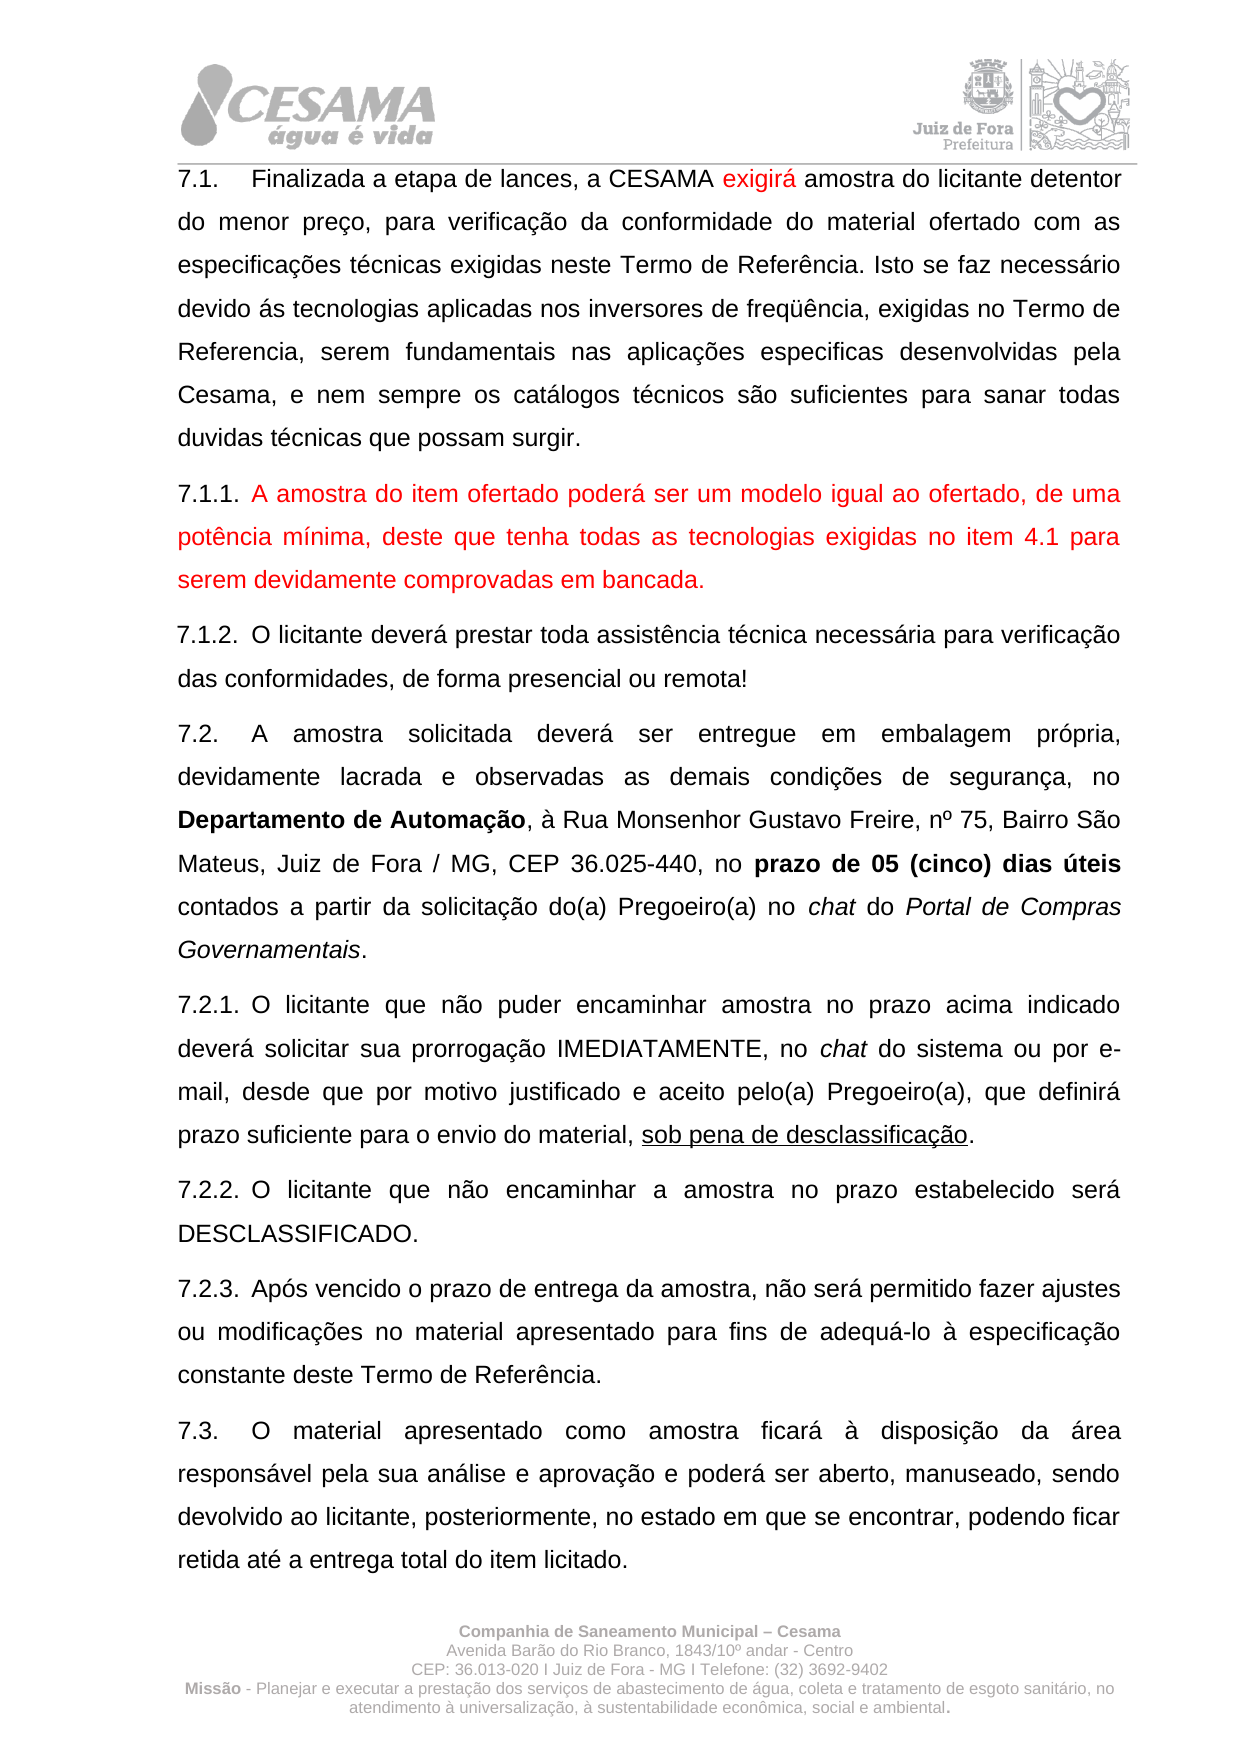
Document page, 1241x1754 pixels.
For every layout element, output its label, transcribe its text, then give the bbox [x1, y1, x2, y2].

picture [177, 59, 1138, 165]
list A amostra solicitada deverá ser entregue em embalagem própria, devidamente lacrada e observadas as demais condições de segurança, no Departamento de Automação, à Rua Monsenhor Gustavo Freire, nº 75, Bairro São Mateus, Juiz de Fora / MG, CEP 36.025-440, no prazo de 05 (cinco) dias úteis contados a partir da solicitação do(a) Pregoeiro(a) no chat do Portal de Compras Governamentais. [177, 719, 1122, 964]
list Após vencido o prazo de entrega da amostra, não será permitido fazer ajustes ou modificações no material apresentado para fins de adequá-lo à especificação constante deste Termo de Referência. [177, 1274, 1122, 1389]
list O licitante deverá prestar toda assistência técnica necessária para verificação das conformidades, de forma presencial ou remota! [176, 621, 1122, 692]
list O licitante que não encaminhar a amostra no prazo estabelecido será DESCLASSIFICADO. [177, 1176, 1122, 1247]
list O licitante que não puder encaminhar amostra no prazo acima indicado deverá solicitar sua prorrogação IMEDIATAMENTE, no chat do sistema ou por e-mail, desde que por motivo justificado e aceito pelo(a) Pregoeiro(a), que definirá prazo suficiente para o envio do material, sob pena de desclassificação. [177, 991, 1122, 1149]
list A amostra do item ofertado poderá ser um modelo igual ao ofertado, de uma potência mínima, deste que tenha todas as tecnologias exigidas no item 4.1 para serem devidamente comprovadas em bancada. [177, 479, 1122, 594]
list O material apresentado como amostra ficará à disposição da área responsável pela sua análise e aprovação e poderá ser aberto, manuseado, sendo devolvido ao licitante, posteriormente, no estado em que se encontrar, podendo ficar retida até a entrega total do item licitado. [177, 1416, 1122, 1574]
list Finalizada a etapa de lances, a CESAMA exigirá amostra do licitante detentor do menor preço, para verificação da conformidade do material ofertado com as especificações técnicas exigidas neste Termo de Referência. Isto se faz necessário devido ás tecnologias aplicadas nos inversores de freqüência, exigidas no Termo de Referencia, serem fundamentais nas aplicações especificas desenvolvidas pela Cesama, e nem sempre os catálogos técnicos são suficientes para sanar todas duvidas técnicas que possam surgir. [177, 165, 1122, 452]
